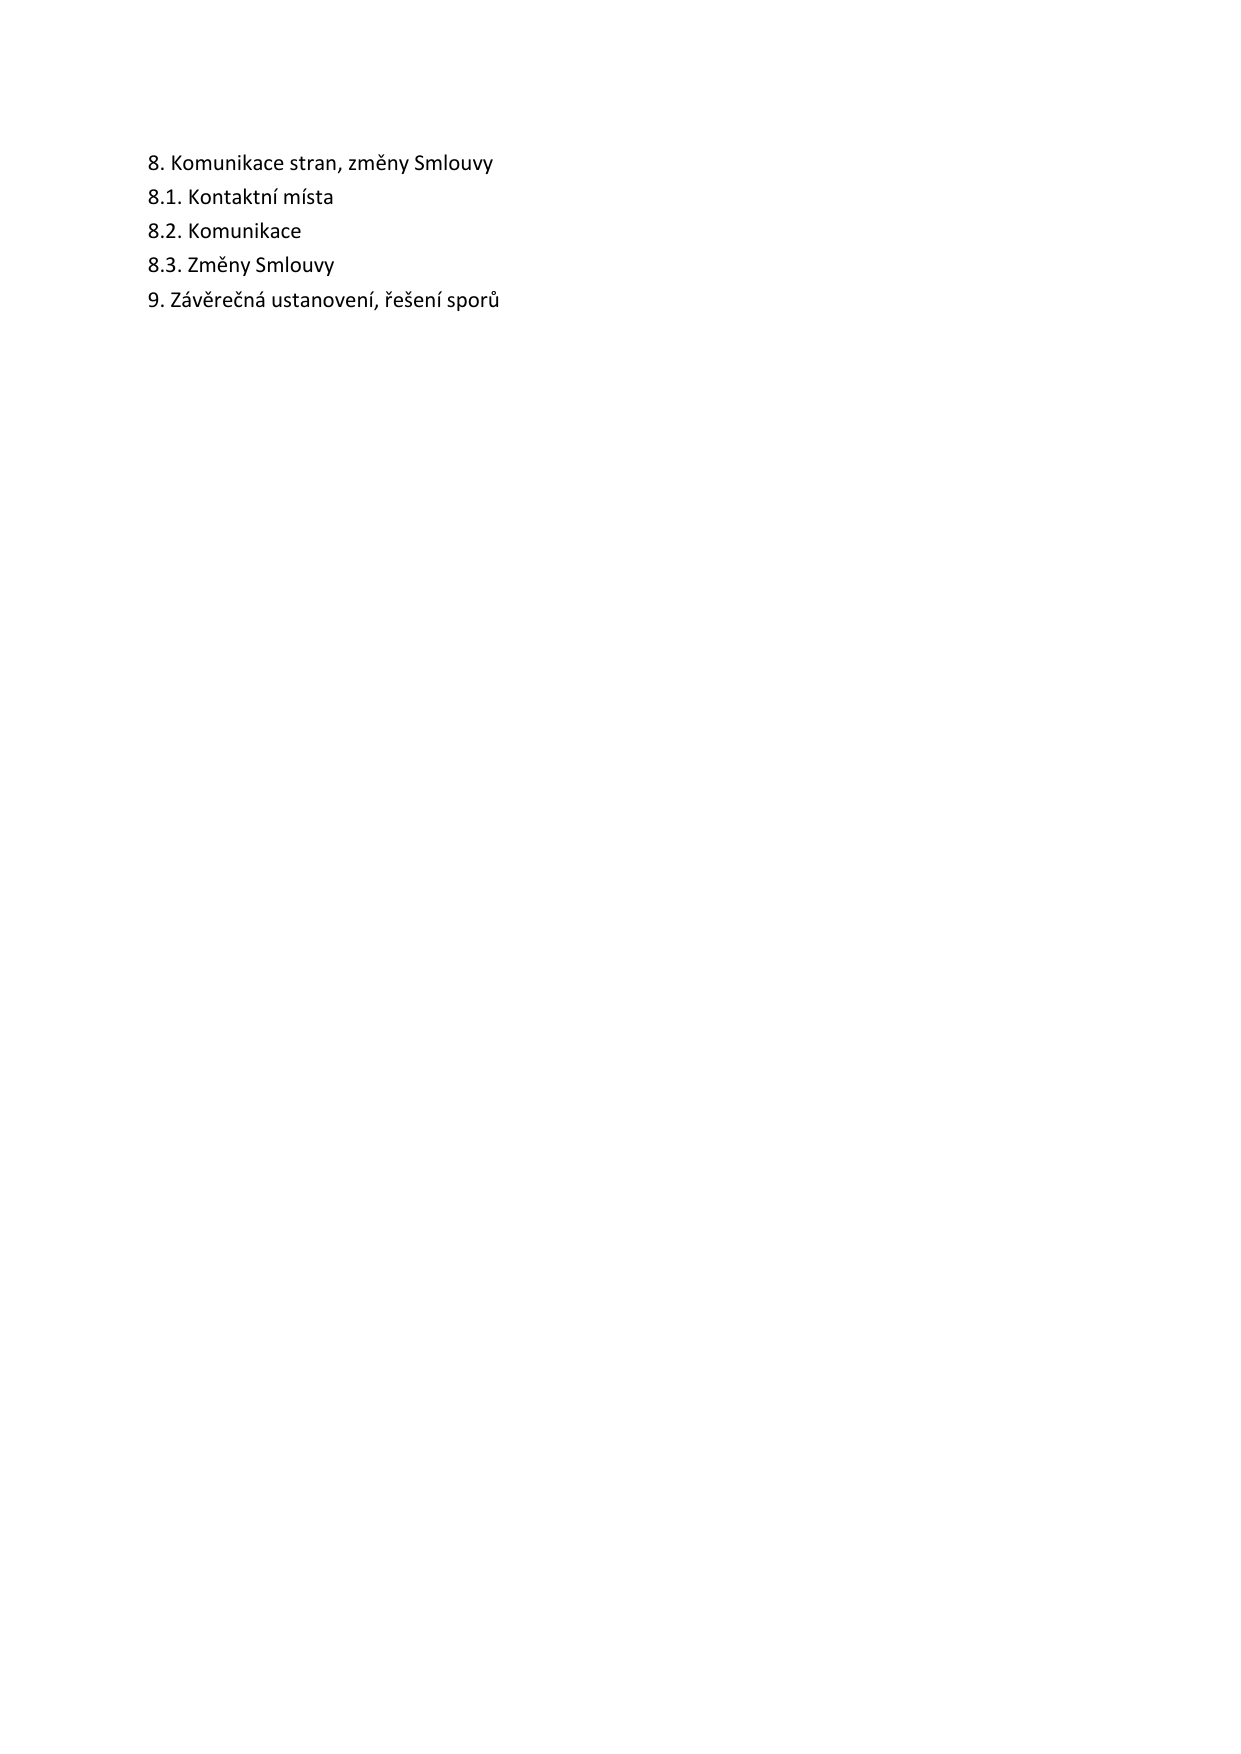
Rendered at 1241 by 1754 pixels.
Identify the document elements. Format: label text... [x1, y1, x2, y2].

text 8. Komunikace stran, změny Smlouvy [148, 148, 1092, 176]
text 8.1. Kontaktní místa [148, 182, 1092, 210]
text 8.2. Komunikace [148, 216, 1092, 244]
text 9. Závěrečná ustanovení, řešení sporů [148, 285, 1092, 313]
text 8.3. Změny Smlouvy [148, 251, 1092, 278]
